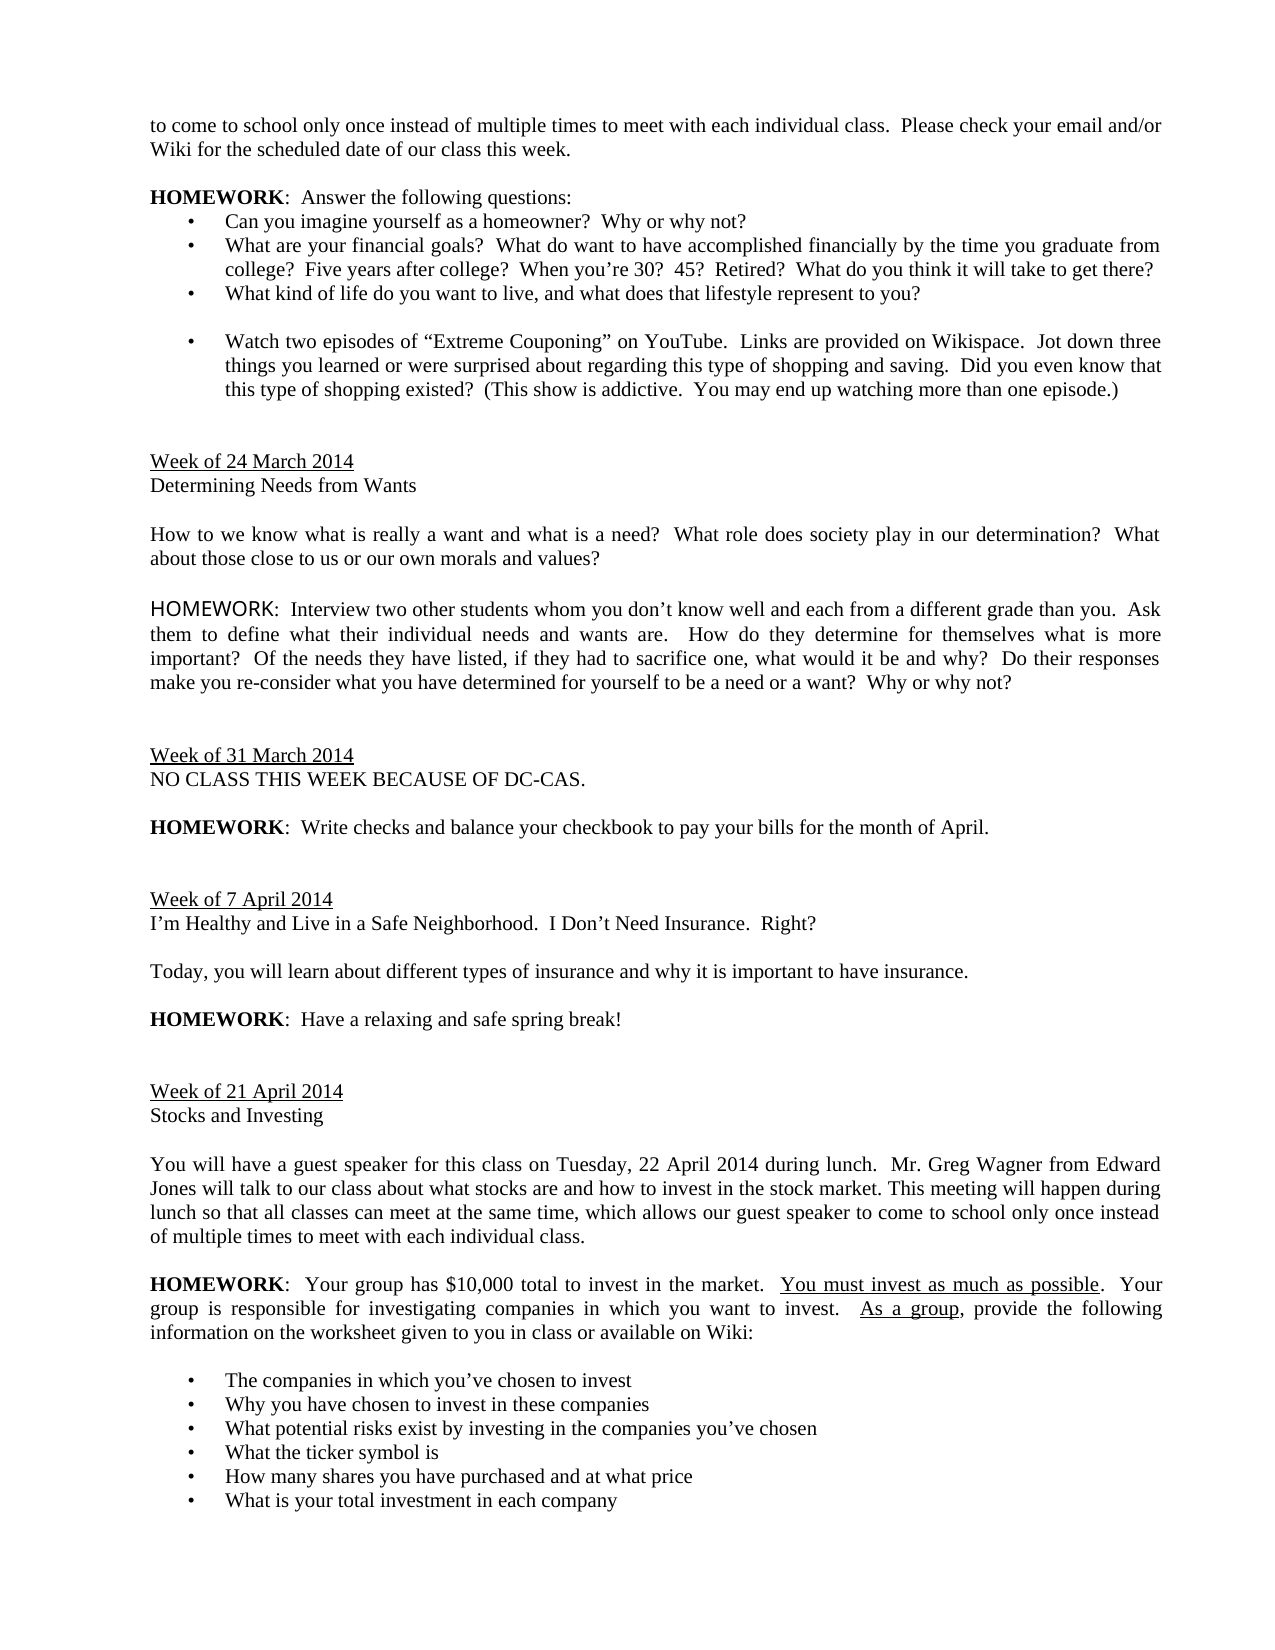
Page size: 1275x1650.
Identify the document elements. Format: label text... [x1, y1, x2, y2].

list Can you imagine yourself as a homeowner? Why or why not? [187, 209, 1162, 233]
list Watch two episodes of “Extreme Couponing” on YouTube. Links are provided on Wikispace. Jot down three things you learned or were surprised about regarding this type of shopping and saving. Did you even know that this type of shopping existed? (This show is addictive. You may end up watching more than one episode.) [187, 329, 1162, 401]
list The companies in which you’ve chosen to invest [187, 1368, 1162, 1392]
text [150, 112, 1162, 161]
text Week of 24 March 2014 [150, 449, 1162, 473]
text Week of 31 March 2014 [150, 742, 1162, 767]
text Stocks and Investing [150, 1103, 1162, 1127]
text HOMEWORK: Write checks and balance your checkbook to pay your bills for the month of April. [150, 815, 1162, 839]
list Why you have chosen to invest in these companies [187, 1392, 1162, 1416]
text HOMEWORK: Your group has $10,000 total to invest in the market. You must invest as much as possible. Your group is responsible for investigating companies in which you want to invest. As a group, provide the following information on the worksheet given to you in class or available on Wiki: [150, 1272, 1162, 1344]
text I’m Healthy and Live in a Safe Neighborhood. I Don’t Need Insurance. Right? [150, 911, 1162, 935]
text Week of 7 April 2014 [150, 887, 1162, 911]
text NO CLASS THIS WEEK BECAUSE OF DC-CAS. [150, 767, 1162, 791]
text HOMEWORK: Have a relaxing and safe spring break! [150, 1007, 1162, 1031]
list What kind of life do you want to live, and what does that lifestyle represent to you? [187, 281, 1162, 305]
text Week of 21 April 2014 [150, 1079, 1162, 1103]
text Today, you will learn about different types of insurance and why it is important to have insurance. [150, 959, 1162, 983]
list What is your total investment in each company [187, 1488, 1162, 1512]
text HOMEWORK: Answer the following questions: [150, 185, 1162, 209]
list What potential risks exist by investing in the companies you’ve chosen [187, 1416, 1162, 1440]
text How to we know what is really a want and what is a need? What role does society play in our determination? What about those close to us or our own morals and values? [150, 522, 1162, 570]
text HOMEWORK: Interview two other students whom you don’t know well and each from a different grade than you. Ask them to define what their individual needs and wants are. How do they determine for themselves what is more important? Of the needs they have listed, if they had to sacrifice one, what would it be and why? Do their responses make you re-consider what you have determined for yourself to be a need or a want? Why or why not? [150, 594, 1162, 694]
list How many shares you have purchased and at what price [187, 1464, 1162, 1488]
text You will have a guest speaker for this class on Tuesday, 22 April 2014 during lunch. Mr. Greg Wagner from Edward Jones will talk to our class about what stocks are and how to invest in the stock market. This meeting will happen during lunch so that all classes can meet at the same time, which allows our guest speaker to come to school only once instead of multiple times to meet with each individual class. [150, 1152, 1162, 1248]
text Determining Needs from Wants [150, 473, 1162, 497]
list What are your financial goals? What do want to have accomplished financially by the time you graduate from college? Five years after college? When you’re 30? 45? Retired? What do you think it will take to get there? [187, 233, 1162, 281]
list What the ticker symbol is [187, 1440, 1162, 1464]
